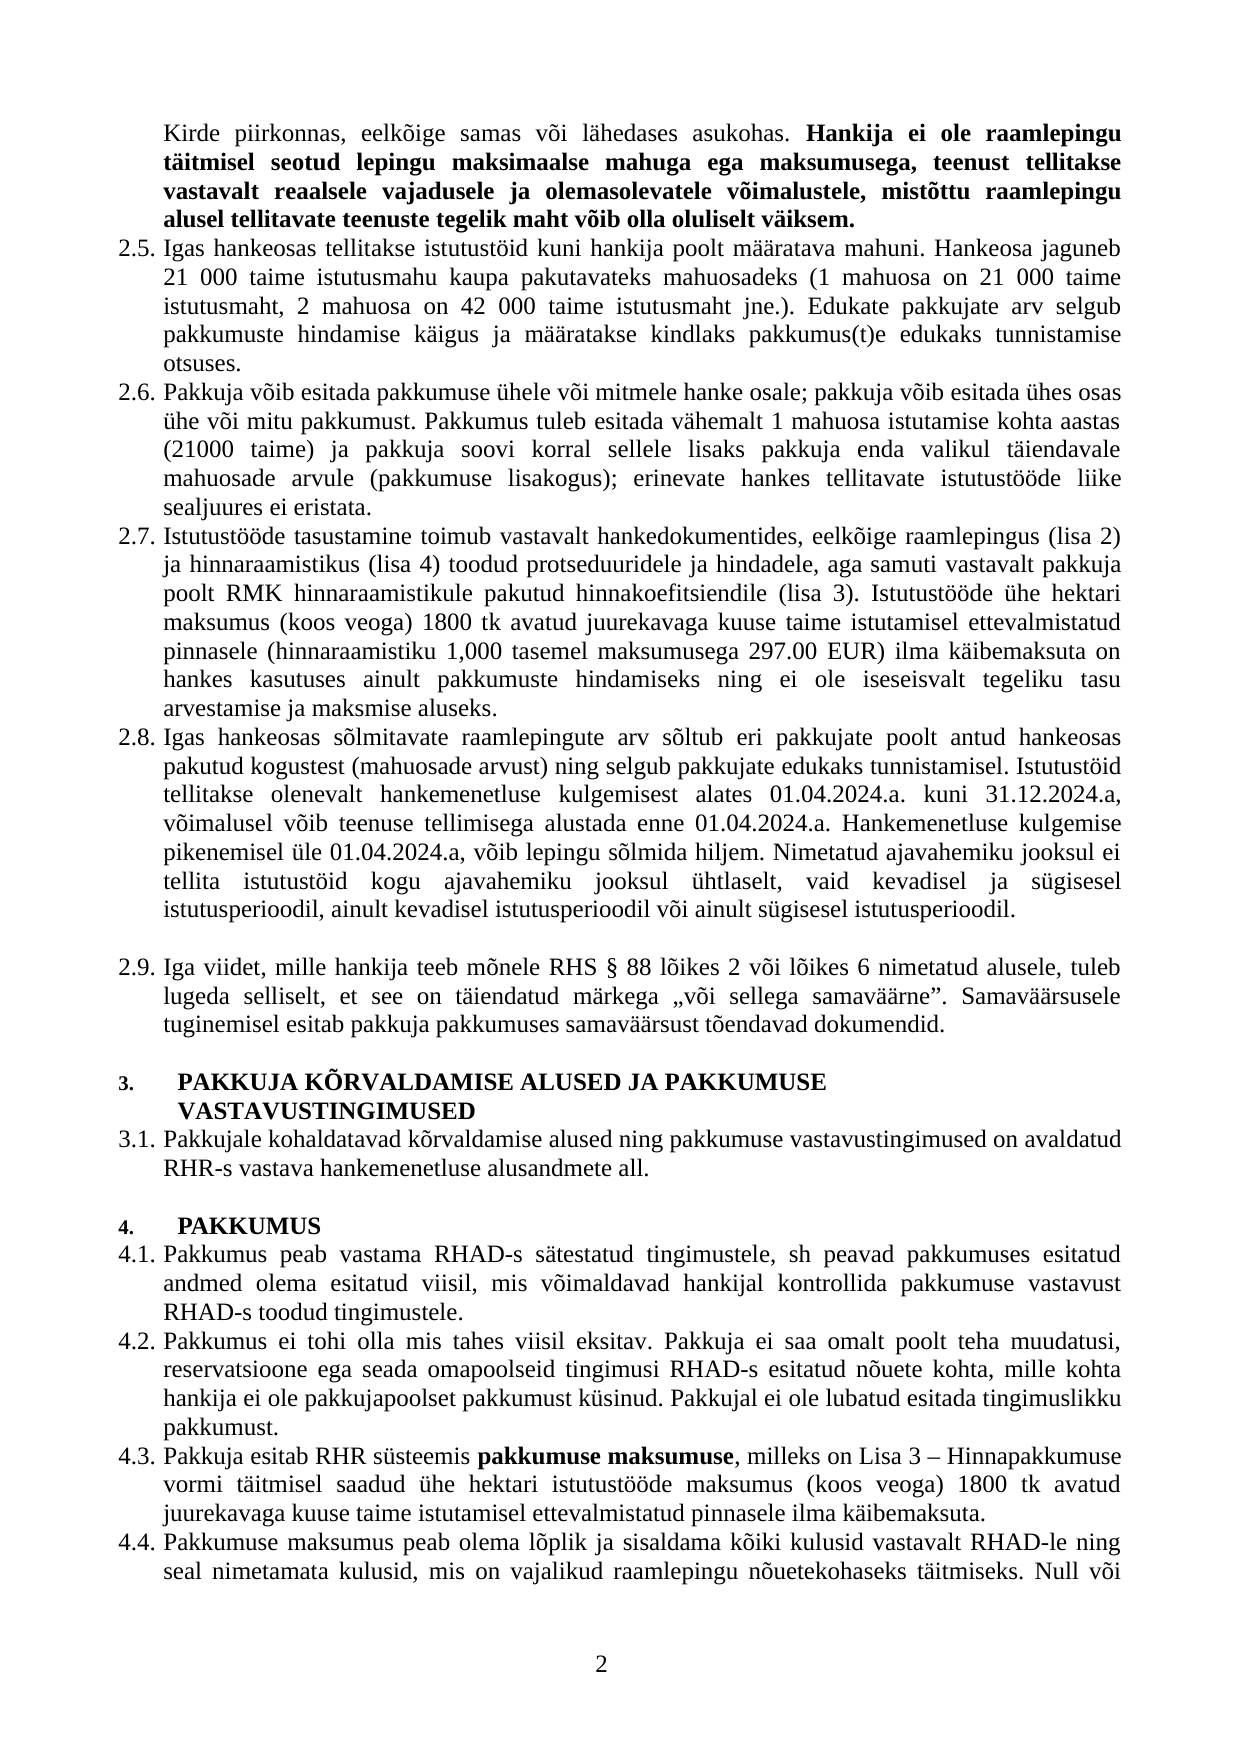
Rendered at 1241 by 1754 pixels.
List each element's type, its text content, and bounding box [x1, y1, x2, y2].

text Pakkumus peab vastama RHAD-s sätestatud tingimustele, sh peavad pakkumuses esitatud andmed olema esitatud viisil, mis võimaldavad hankijal kontrollida pakkumuse vastavust RHAD-s toodud tingimustele. [118, 1239, 1122, 1326]
list PAKKUMUS [118, 1211, 1122, 1239]
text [118, 1527, 1122, 1584]
text Pakkuja võib esitada pakkumuse ühele või mitmele hanke osale; pakkuja võib esitada ühes osas ühe või mitu pakkumust. Pakkumus tuleb esitada vähemalt 1 mahuosa istutamise kohta aastas (21000 taime) ja pakkuja soovi korral sellele lisaks pakkuja enda valikul täiendavale mahuosade arvule (pakkumuse lisakogus); erinevate hankes tellitavate istutustööde liike sealjuures ei eristata. [118, 377, 1122, 521]
list PAKKUJA KÕRVALDAMISE ALUSED JA PAKKUMUSE VASTAVUSTINGIMUSED [118, 1067, 1122, 1124]
text Pakkumus ei tohi olla mis tahes viisil eksitav. Pakkuja ei saa omalt poolt teha muudatusi, reservatsioone ega seada omapoolseid tingimusi RHAD-s esitatud nõuete kohta, mille kohta hankija ei ole pakkujapoolset pakkumust küsinud. Pakkujal ei ole lubatud esitada tingimuslikku pakkumust. [118, 1326, 1122, 1441]
text Pakkujale kohaldatavad kõrvaldamise alused ning pakkumuse vastavustingimused on avaldatud RHR-s vastava hankemenetluse alusandmete all. [118, 1124, 1122, 1182]
text Iga viidet, mille hankija teeb mõnele RHS § 88 lõikes 2 või lõikes 6 nimetatud alusele, tuleb lugeda selliselt, et see on täiendatud märkega „või sellega samaväärne”. Samaväärsusele tuginemisel esitab pakkuja pakkumuses samaväärsust tõendavad dokumendid. [118, 952, 1122, 1038]
text Istutustööde tasustamine toimub vastavalt hankedokumentides, eelkõige raamlepingus (lisa 2) ja hinnaraamistikus (lisa 4) toodud protseduuridele ja hindadele, aga samuti vastavalt pakkuja poolt RMK hinnaraamistikule pakutud hinnakoefitsiendile (lisa 3). Istutustööde ühe hektari maksumus (koos veoga) 1800 tk avatud juurekavaga kuuse taime istutamisel ettevalmistatud pinnasele (hinnaraamistiku 1,000 tasemel maksumusega 297.00 EUR) ilma käibemaksuta on hankes kasutuses ainult pakkumuste hindamiseks ning ei ole iseseisvalt tegeliku tasu arvestamise ja maksmise aluseks. [118, 521, 1122, 722]
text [118, 118, 1122, 233]
text Igas hankeosas tellitakse istutustöid kuni hankija poolt määratava mahuni. Hankeosa jaguneb 21 000 taime istutusmahu kaupa pakutavateks mahuosadeks (1 mahuosa on 21 000 taime istutusmaht, 2 mahuosa on 42 000 taime istutusmaht jne.). Edukate pakkujate arv selgub pakkumuste hindamise käigus ja määratakse kindlaks pakkumus(t)e edukaks tunnistamise otsuses. [118, 233, 1122, 377]
text Igas hankeosas sõlmitavate raamlepingute arv sõltub eri pakkujate poolt antud hankeosas pakutud kogustest (mahuosade arvust) ning selgub pakkujate edukaks tunnistamisel. Istutustöid tellitakse olenevalt hankemenetluse kulgemisest alates 01.04.2024.a. kuni 31.12.2024.a, võimalusel võib teenuse tellimisega alustada enne 01.04.2024.a. Hankemenetluse kulgemise pikenemisel üle 01.04.2024.a, võib lepingu sõlmida hiljem. Nimetatud ajavahemiku jooksul ei tellita istutustöid kogu ajavahemiku jooksul ühtlaselt, vaid kevadisel ja sügisesel istutusperioodil, ainult kevadisel istutusperioodil või ainult sügisesel istutusperioodil. [118, 722, 1122, 923]
text Pakkuja esitab RHR süsteemis pakkumuse maksumuse, milleks on Lisa 3 – Hinnapakkumuse vormi täitmisel saadud ühe hektari istutustööde maksumus (koos veoga) 1800 tk avatud juurekavaga kuuse taime istutamisel ettevalmistatud pinnasele ilma käibemaksuta. [118, 1441, 1122, 1527]
